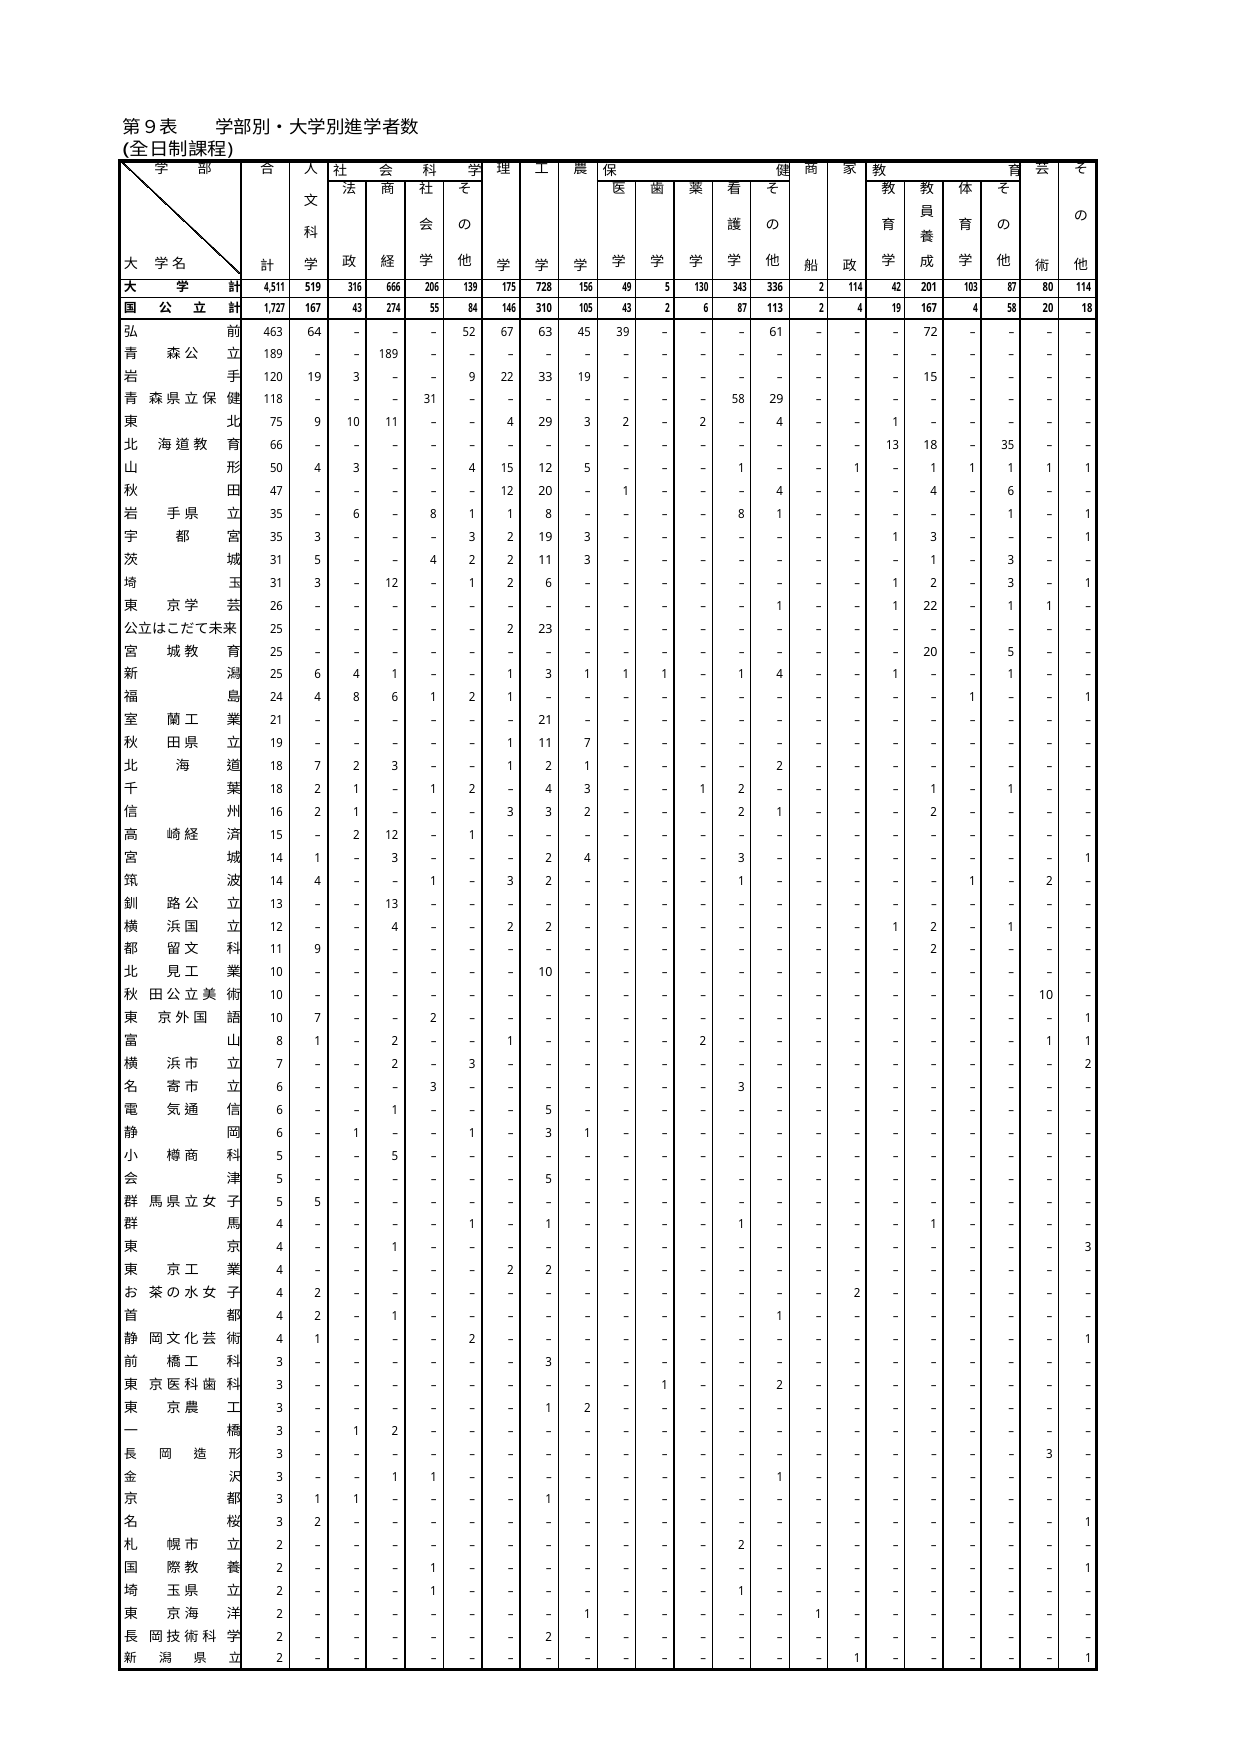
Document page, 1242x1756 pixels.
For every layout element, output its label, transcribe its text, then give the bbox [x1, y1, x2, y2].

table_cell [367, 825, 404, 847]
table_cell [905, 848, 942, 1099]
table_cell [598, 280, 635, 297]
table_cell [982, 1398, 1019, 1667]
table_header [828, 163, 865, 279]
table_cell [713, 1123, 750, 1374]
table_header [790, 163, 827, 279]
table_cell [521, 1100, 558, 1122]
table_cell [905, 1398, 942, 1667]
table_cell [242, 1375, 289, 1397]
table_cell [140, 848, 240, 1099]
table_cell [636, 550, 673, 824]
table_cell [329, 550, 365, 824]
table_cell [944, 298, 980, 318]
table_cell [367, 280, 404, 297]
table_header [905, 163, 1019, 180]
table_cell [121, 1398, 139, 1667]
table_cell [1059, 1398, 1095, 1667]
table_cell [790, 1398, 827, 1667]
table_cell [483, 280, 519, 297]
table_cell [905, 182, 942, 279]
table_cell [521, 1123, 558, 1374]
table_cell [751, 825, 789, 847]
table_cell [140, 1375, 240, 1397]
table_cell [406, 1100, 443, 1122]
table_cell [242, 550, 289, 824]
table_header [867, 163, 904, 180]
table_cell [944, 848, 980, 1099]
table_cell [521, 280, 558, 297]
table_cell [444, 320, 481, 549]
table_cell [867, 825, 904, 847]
text 第９表 学部別・大学別進学者数 [122, 116, 1242, 138]
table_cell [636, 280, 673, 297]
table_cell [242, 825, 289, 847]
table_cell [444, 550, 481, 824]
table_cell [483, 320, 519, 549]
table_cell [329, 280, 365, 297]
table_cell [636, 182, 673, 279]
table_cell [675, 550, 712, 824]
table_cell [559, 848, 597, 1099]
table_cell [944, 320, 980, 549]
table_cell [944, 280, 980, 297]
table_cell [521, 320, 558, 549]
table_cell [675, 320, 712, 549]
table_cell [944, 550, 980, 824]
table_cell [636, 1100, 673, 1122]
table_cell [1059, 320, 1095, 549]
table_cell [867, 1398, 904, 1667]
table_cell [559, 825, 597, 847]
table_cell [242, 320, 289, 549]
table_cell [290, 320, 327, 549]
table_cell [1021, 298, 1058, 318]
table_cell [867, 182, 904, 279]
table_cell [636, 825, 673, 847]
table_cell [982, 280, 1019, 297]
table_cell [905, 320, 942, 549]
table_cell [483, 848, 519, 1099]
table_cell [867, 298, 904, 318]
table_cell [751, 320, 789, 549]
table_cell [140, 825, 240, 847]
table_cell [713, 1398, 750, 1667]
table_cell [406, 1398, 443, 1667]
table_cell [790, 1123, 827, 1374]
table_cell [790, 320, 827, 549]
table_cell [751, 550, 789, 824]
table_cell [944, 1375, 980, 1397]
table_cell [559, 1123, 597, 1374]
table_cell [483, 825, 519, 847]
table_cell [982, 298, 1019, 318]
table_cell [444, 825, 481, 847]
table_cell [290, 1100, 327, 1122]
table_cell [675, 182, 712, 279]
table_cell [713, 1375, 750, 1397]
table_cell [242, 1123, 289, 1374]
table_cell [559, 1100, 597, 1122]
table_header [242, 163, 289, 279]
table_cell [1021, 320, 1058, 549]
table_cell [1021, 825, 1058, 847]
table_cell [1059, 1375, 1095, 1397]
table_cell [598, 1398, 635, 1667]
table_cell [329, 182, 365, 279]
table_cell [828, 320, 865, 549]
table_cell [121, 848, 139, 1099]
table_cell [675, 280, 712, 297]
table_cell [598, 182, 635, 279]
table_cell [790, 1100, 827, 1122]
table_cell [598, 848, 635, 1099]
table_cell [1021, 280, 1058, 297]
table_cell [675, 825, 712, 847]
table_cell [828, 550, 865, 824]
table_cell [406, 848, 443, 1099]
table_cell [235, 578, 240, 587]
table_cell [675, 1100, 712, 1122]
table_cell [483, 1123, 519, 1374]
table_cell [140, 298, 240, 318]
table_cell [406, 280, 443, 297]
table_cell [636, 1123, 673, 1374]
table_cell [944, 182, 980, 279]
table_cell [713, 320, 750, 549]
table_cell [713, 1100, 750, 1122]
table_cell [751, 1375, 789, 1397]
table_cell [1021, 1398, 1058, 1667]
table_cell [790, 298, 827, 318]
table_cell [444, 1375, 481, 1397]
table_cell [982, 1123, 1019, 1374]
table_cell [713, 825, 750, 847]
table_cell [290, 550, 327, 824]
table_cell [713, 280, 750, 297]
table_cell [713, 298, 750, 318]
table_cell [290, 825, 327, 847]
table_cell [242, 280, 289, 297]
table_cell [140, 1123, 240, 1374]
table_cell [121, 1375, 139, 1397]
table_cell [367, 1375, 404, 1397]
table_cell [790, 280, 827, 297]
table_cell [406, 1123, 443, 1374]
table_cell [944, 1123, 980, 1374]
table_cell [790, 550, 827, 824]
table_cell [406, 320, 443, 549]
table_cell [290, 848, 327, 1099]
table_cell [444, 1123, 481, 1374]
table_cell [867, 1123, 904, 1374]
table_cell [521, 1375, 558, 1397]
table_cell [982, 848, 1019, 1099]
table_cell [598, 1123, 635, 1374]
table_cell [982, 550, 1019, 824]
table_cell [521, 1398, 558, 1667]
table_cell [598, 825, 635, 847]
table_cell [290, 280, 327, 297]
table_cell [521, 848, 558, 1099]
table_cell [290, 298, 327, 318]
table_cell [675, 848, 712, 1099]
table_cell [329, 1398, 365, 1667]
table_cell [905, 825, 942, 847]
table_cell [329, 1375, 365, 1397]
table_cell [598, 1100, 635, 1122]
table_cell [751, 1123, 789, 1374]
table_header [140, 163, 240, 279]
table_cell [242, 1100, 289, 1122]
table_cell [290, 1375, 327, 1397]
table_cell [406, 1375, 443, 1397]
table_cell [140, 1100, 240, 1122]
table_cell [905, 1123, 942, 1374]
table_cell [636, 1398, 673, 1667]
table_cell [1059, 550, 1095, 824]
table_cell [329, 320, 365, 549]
text (全日制課程) [122, 138, 1242, 159]
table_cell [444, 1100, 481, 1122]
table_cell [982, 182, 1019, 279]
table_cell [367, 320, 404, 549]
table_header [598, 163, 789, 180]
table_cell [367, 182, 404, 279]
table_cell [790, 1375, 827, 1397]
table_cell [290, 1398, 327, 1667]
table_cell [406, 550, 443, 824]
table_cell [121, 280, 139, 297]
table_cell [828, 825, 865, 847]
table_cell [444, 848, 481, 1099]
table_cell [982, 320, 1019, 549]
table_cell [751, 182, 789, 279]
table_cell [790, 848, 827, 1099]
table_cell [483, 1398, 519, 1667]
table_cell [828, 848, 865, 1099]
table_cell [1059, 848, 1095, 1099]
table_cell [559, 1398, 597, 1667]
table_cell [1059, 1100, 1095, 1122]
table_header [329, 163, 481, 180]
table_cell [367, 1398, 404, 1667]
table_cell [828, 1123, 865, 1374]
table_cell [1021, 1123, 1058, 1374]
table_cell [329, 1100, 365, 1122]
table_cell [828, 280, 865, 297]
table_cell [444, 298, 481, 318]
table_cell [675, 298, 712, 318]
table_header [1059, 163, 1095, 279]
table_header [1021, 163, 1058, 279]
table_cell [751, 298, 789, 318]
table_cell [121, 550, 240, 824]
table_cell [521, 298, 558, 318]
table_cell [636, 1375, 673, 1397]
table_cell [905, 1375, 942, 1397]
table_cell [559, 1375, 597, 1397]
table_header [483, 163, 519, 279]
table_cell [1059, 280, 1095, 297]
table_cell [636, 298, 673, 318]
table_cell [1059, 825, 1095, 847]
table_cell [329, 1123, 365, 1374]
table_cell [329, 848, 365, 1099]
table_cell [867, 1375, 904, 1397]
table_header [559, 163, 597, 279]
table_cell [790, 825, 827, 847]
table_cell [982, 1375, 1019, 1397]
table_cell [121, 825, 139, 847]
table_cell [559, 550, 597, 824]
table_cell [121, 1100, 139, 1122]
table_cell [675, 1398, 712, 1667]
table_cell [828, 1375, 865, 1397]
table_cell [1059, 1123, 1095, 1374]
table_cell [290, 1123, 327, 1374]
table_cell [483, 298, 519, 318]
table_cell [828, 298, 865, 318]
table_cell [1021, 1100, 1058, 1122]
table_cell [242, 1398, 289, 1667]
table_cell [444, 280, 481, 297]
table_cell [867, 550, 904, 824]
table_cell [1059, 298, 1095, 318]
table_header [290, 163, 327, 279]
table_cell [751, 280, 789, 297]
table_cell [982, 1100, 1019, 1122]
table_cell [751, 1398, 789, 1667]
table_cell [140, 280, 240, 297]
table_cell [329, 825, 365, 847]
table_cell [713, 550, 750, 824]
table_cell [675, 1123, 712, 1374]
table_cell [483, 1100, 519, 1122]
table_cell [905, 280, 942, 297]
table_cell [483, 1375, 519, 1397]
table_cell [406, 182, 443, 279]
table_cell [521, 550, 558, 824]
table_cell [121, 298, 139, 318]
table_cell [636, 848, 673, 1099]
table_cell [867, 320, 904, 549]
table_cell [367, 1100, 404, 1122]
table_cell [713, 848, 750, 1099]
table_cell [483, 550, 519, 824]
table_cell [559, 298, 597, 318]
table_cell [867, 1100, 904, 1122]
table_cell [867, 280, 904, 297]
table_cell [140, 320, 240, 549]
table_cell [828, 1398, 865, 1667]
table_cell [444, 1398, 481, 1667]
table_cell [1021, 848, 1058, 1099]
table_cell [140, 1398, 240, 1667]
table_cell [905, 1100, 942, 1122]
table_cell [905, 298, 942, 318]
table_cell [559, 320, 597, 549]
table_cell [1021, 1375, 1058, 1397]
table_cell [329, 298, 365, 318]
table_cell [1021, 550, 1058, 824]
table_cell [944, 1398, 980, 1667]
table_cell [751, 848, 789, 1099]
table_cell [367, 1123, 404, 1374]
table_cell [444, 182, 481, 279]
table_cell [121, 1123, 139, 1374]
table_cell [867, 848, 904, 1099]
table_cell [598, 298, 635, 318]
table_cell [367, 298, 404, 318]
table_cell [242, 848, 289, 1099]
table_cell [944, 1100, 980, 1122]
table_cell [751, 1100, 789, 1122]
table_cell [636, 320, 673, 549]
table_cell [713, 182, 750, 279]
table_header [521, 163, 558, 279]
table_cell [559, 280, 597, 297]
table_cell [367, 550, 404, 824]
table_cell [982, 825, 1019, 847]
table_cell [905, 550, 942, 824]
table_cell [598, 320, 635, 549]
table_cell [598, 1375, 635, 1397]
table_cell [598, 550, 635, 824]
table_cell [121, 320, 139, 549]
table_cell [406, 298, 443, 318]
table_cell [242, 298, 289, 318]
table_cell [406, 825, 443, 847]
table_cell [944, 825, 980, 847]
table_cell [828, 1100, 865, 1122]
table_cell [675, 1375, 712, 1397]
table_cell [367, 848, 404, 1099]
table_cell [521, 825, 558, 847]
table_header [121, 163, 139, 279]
